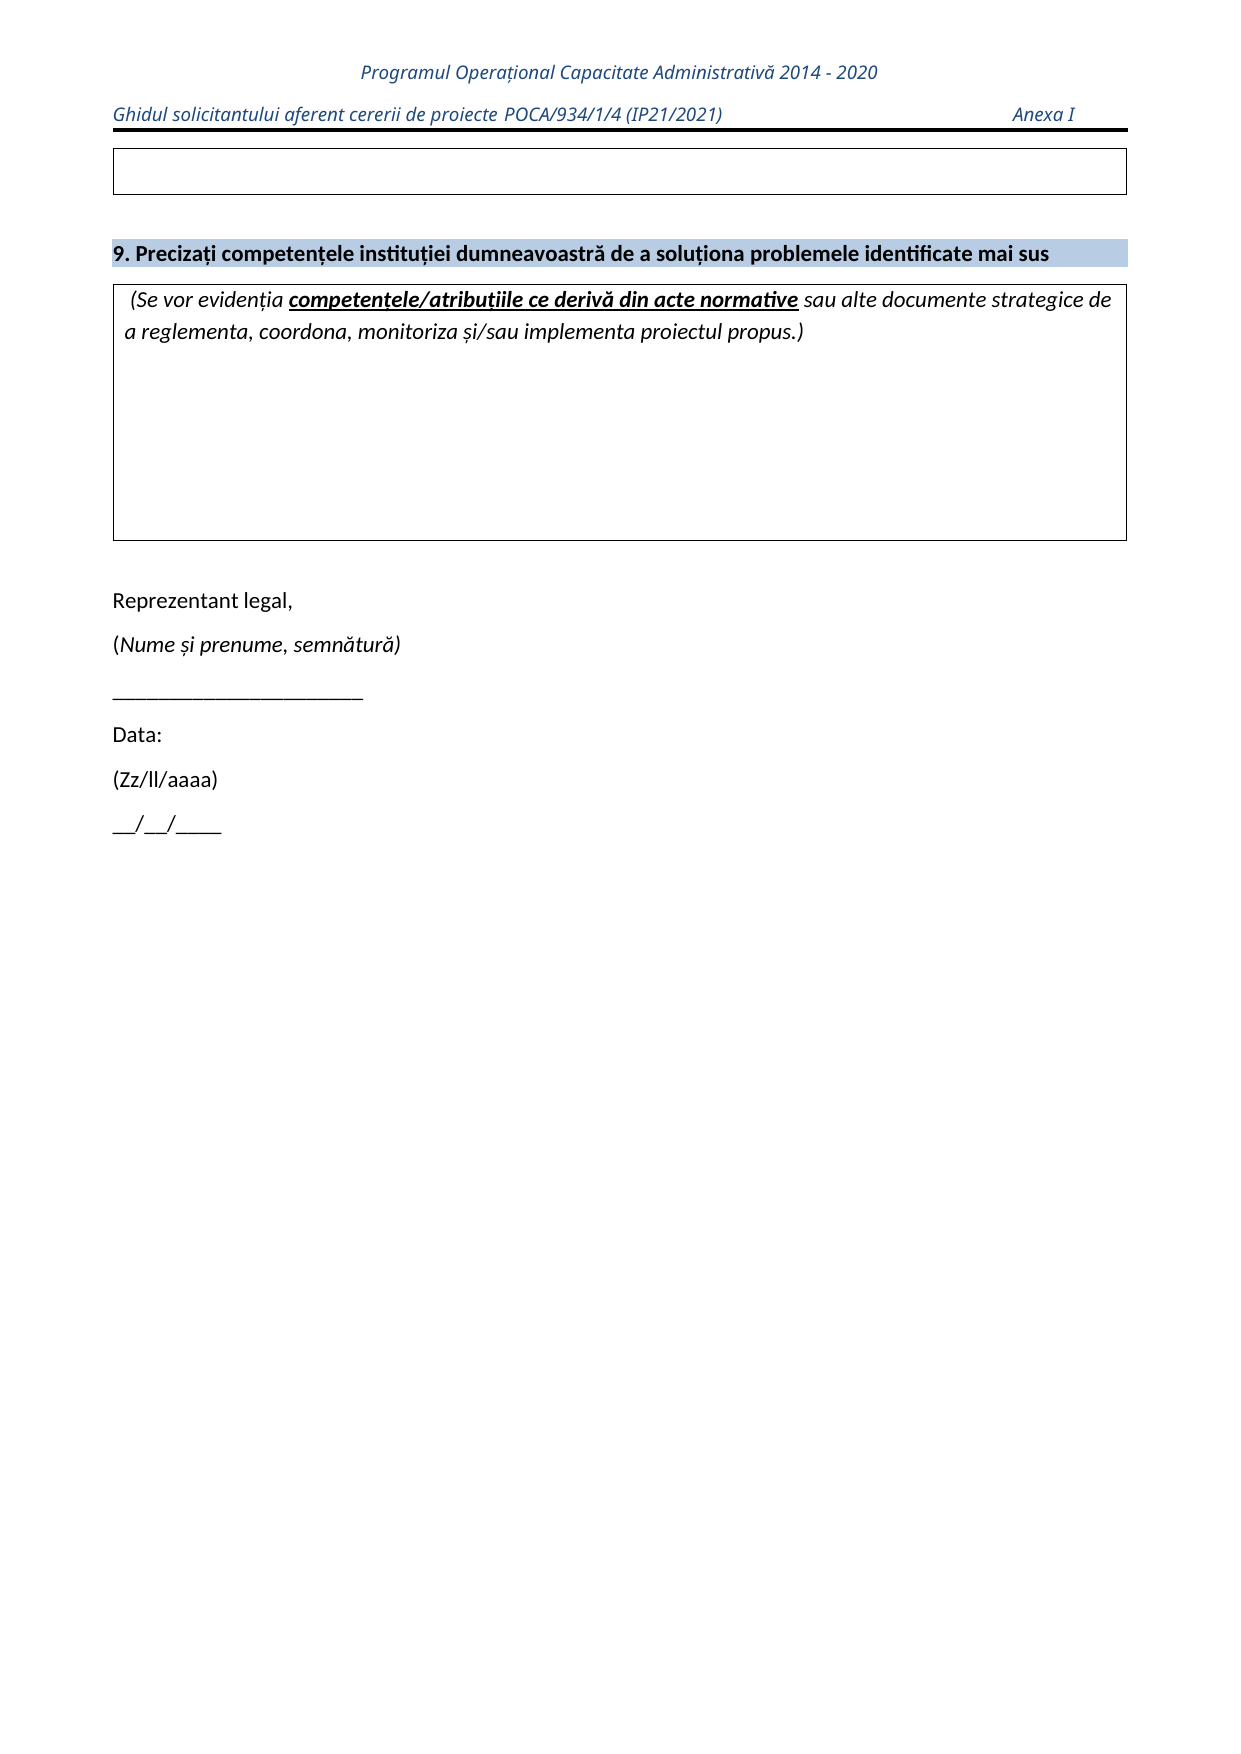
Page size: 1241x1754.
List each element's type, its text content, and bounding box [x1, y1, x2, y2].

text Reprezentant legal, [112, 586, 1128, 614]
text 9. Precizați competențele instituției dumneavoastră de a soluționa problemele identificate mai sus [112, 239, 1128, 267]
text Data: [112, 720, 1128, 748]
text __/__/____ [112, 809, 1128, 837]
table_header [114, 149, 1126, 193]
text (Zz/ll/aaaa) [112, 765, 1128, 793]
text (Nume și prenume, semnătură) [112, 631, 1128, 659]
table_header (Se vor evidenția competențele/atribuțiile ce derivă din acte normative sau alte documente strategice de a reglementa, coordona, monitoriza și/sau implementa proiectul propus.) [114, 285, 1126, 540]
text ______________________ [112, 675, 1128, 703]
